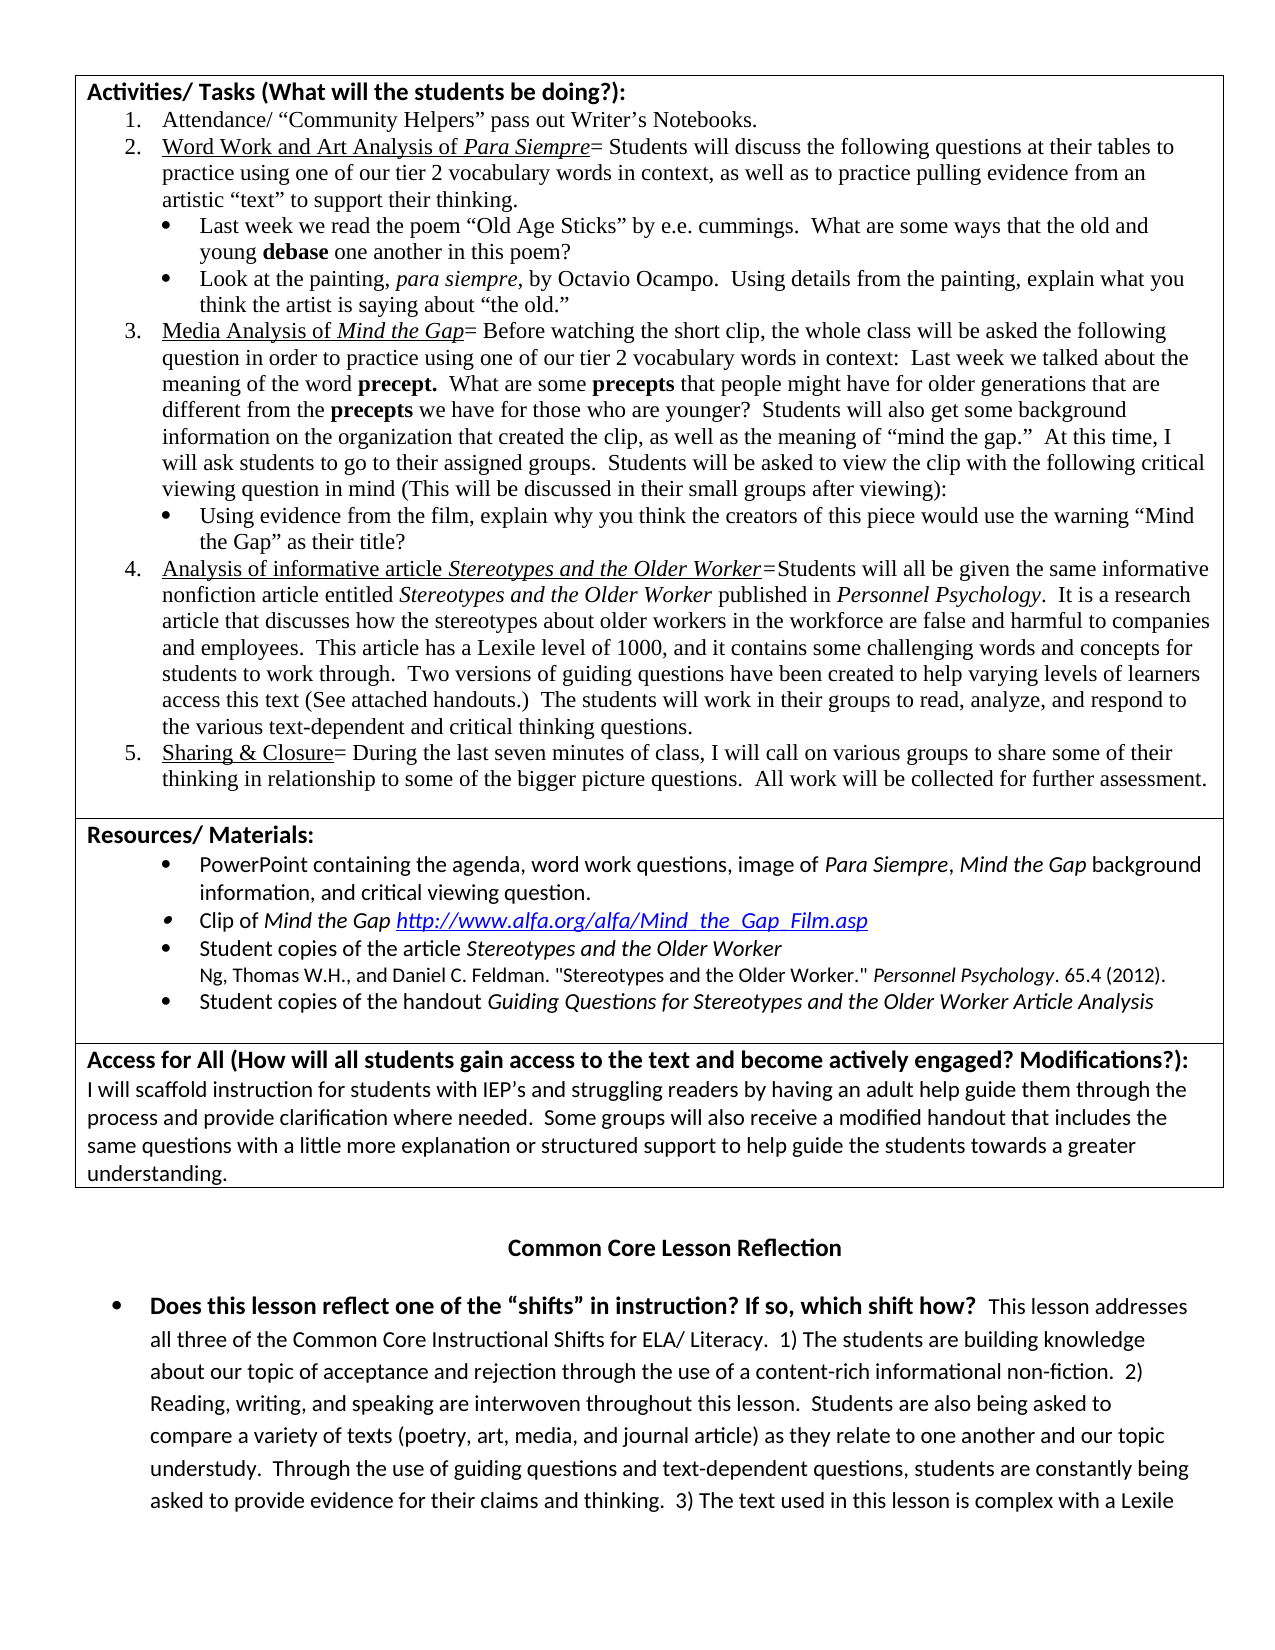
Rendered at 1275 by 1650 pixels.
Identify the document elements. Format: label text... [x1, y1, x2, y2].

table_cell Activities/ Tasks (What will the students be doing?): Attendance/ “Community Helpers” pass out Writer’s Notebooks. Word Work and Art Analysis of Para Siempre= Students will discuss the following questions at their tables to practice using one of our tier 2 vocabulary words in context, as well as to practice pulling evidence from an artistic “text” to support their thinking. Last week we read the poem “Old Age Sticks” by e.e. cummings. What are some ways that the old and young debase one another in this poem? Look at the painting, para siempre, by Octavio Ocampo. Using details from the painting, explain what you think the artist is saying about “the old.” Media Analysis of Mind the Gap= Before watching the short clip, the whole class will be asked the following question in order to practice using one of our tier 2 vocabulary words in context: Last week we talked about the meaning of the word precept. What are some precepts that people might have for older generations that are different from the precepts we have for those who are younger? Students will also get some background information on the organization that created the clip, as well as the meaning of “mind the gap.” At this time, I will ask students to go to their assigned groups. Students will be asked to view the clip with the following critical viewing question in mind (This will be discussed in their small groups after viewing): Using evidence from the film, explain why you think the creators of this piece would use the warning “Mind the Gap” as their title? Analysis of informative article Stereotypes and the Older Worker=Students will all be given the same informative nonfiction article entitled Stereotypes and the Older Worker published in Personnel Psychology. It is a research article that discusses how the stereotypes about older workers in the workforce are false and harmful to companies and employees. This article has a Lexile level of 1000, and it contains some challenging words and concepts for students to work through. Two versions of guiding questions have been created to help varying levels of learners access this text (See attached handouts.) The students will work in their groups to read, analyze, and respond to the various text-dependent and critical thinking questions. Sharing & Closure= During the last seven minutes of class, I will call on various groups to share some of their thinking in relationship to some of the bigger picture questions. All work will be collected for further assessment. [76, 76, 1223, 818]
table_cell Resources/ Materials: PowerPoint containing the agenda, word work questions, image of Para Siempre, Mind the Gap background information, and critical viewing question. Clip of Mind the Gap http://www.alfa.org/alfa/Mind_the_Gap_Film.asp Student copies of the article Stereotypes and the Older Worker Ng, Thomas W.H., and Daniel C. Feldman. "Stereotypes and the Older Worker." Personnel Psychology. 65.4 (2012). Student copies of the handout Guiding Questions for Stereotypes and the Older Worker Article Analysis [76, 819, 1223, 1043]
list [112, 1290, 1200, 1514]
list Common Core Lesson Reflection [150, 1232, 1200, 1263]
table_cell Access for All (How will all students gain access to the text and become actively engaged? Modifications?): I will scaffold instruction for students with IEP’s and struggling readers by having an adult help guide them through the process and provide clarification where needed. Some groups will also receive a modified handout that includes the same questions with a little more explanation or structured support to help guide the students towards a greater understanding. [76, 1044, 1223, 1187]
